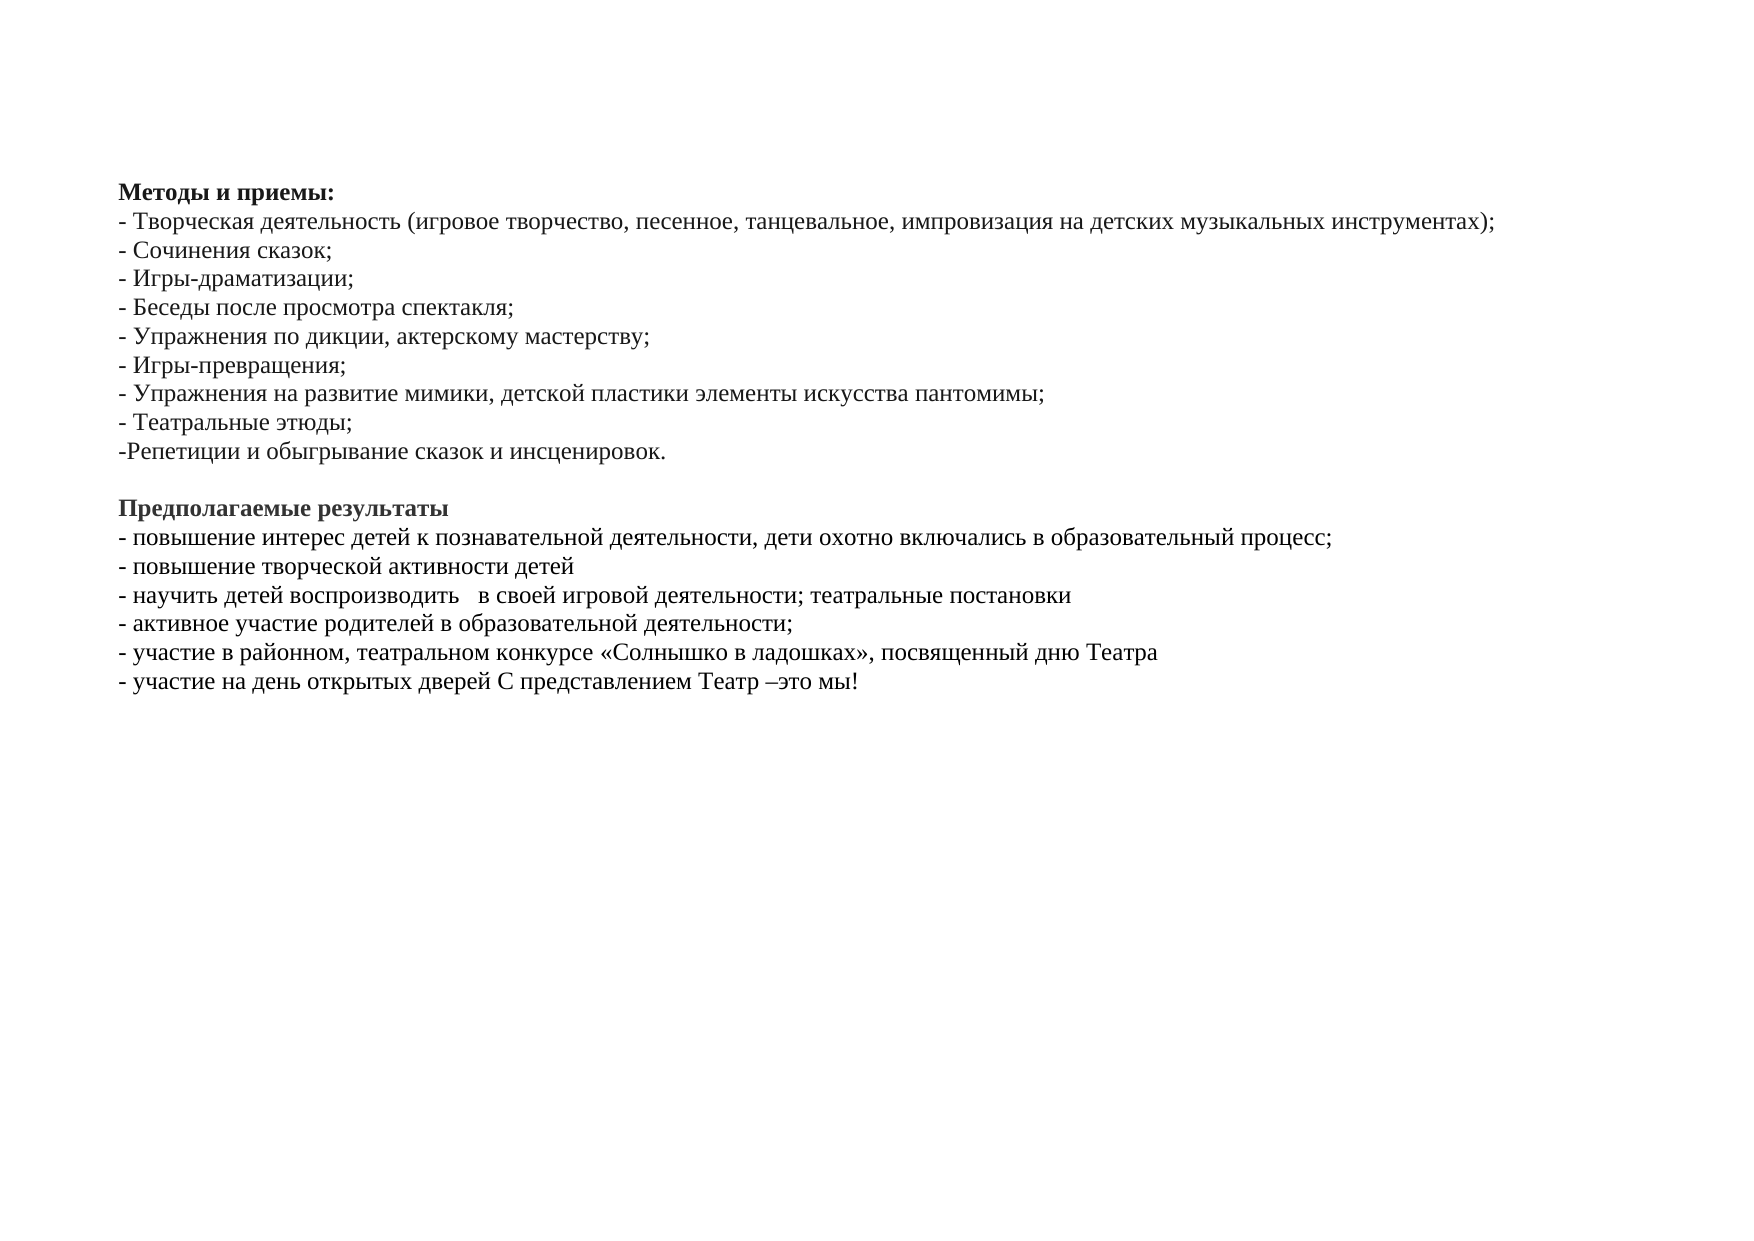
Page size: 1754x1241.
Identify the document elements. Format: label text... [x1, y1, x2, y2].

text - Игры-превращения; [118, 350, 1636, 378]
text -Репетиции и обыгрывание сказок и инсценировок. [118, 436, 1636, 465]
text - активное участие родителей в образовательной деятельности; [118, 608, 1636, 637]
text Предполагаемые результаты: [118, 493, 1636, 522]
text - повышение интерес детей к познавательной деятельности, дети охотно включались в образовательный процесс; [118, 522, 1636, 551]
text - участие на день открытых дверей С представлением Театр –это мы! [118, 666, 1636, 695]
text - Упражнения по дикции, актерскому мастерству; [118, 321, 1636, 350]
text - повышение творческой активности детей [118, 551, 1636, 580]
text - Упражнения на развитие мимики, детской пластики элементы искусства пантомимы; [118, 378, 1636, 407]
text - Игры-драматизации; [118, 263, 1636, 292]
text - участие в районном, театральном конкурсе «Солнышко в ладошках», посвященный дню Театра [118, 637, 1636, 666]
text - научить детей воспроизводить в своей игровой деятельности; театральные постановки [118, 580, 1636, 608]
text - Творческая деятельность (игровое творчество, песенное, танцевальное, импровизация на детских музыкальных инструментах); [118, 206, 1636, 235]
text - Сочинения сказок; [118, 235, 1636, 263]
text - Театральные этюды; [118, 407, 1636, 436]
text - Беседы после просмотра спектакля; [118, 292, 1636, 321]
text Методы и приемы: [118, 177, 1636, 206]
